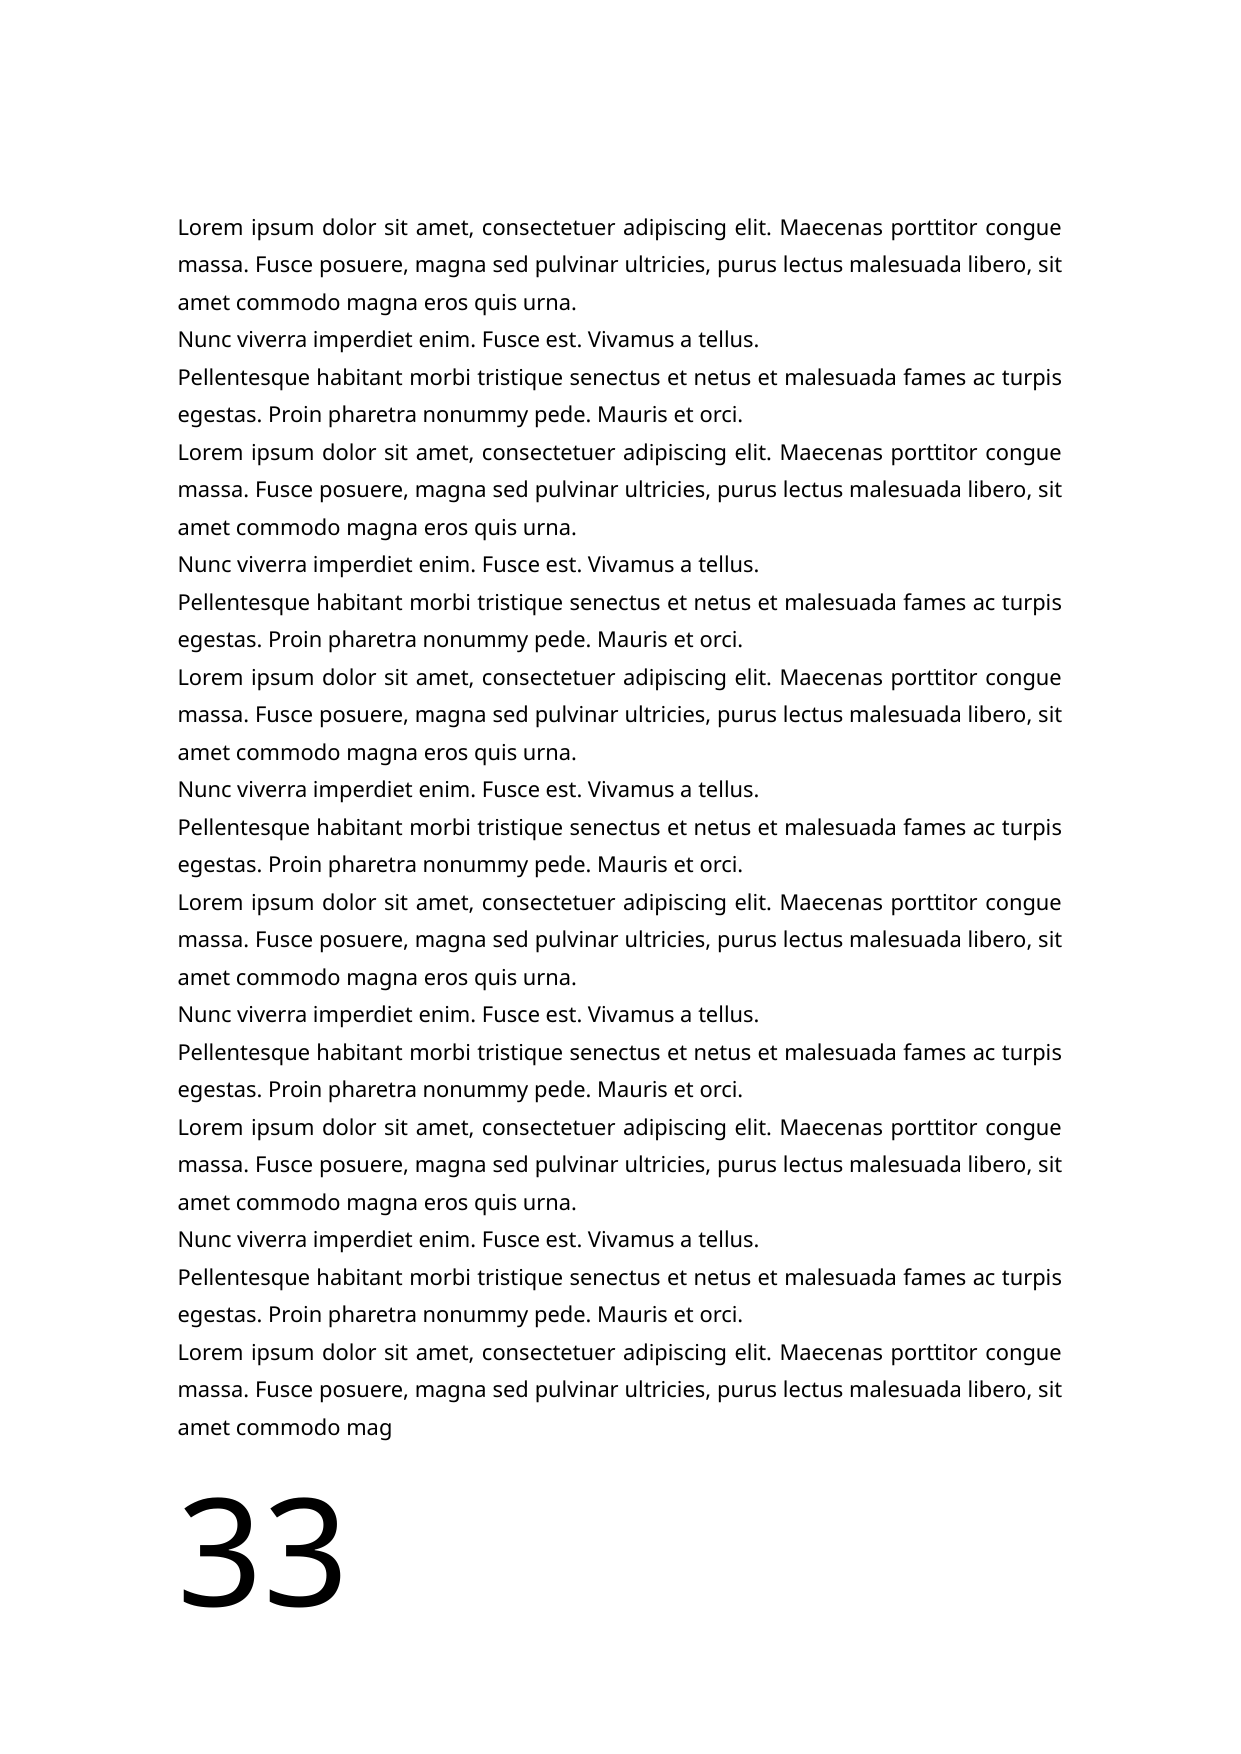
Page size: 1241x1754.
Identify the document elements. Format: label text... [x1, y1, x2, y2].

text Nunc viverra imperdiet enim. Fusce est. Vivamus a tellus. [177, 995, 1063, 1033]
text Pellentesque habitant morbi tristique senectus et netus et malesuada fames ac turpis egestas. Proin pharetra nonummy pede. Mauris et orci. [177, 808, 1063, 883]
text Nunc viverra imperdiet enim. Fusce est. Vivamus a tellus. [177, 320, 1063, 358]
text Pellentesque habitant morbi tristique senectus et netus et malesuada fames ac turpis egestas. Proin pharetra nonummy pede. Mauris et orci. [177, 1258, 1063, 1333]
text Pellentesque habitant morbi tristique senectus et netus et malesuada fames ac turpis egestas. Proin pharetra nonummy pede. Mauris et orci. [177, 358, 1063, 433]
text Nunc viverra imperdiet enim. Fusce est. Vivamus a tellus. [177, 545, 1063, 583]
text Pellentesque habitant morbi tristique senectus et netus et malesuada fames ac turpis egestas. Proin pharetra nonummy pede. Mauris et orci. [177, 1033, 1063, 1108]
text Nunc viverra imperdiet enim. Fusce est. Vivamus a tellus. [177, 770, 1063, 808]
text Pellentesque habitant morbi tristique senectus et netus et malesuada fames ac turpis egestas. Proin pharetra nonummy pede. Mauris et orci. [177, 583, 1063, 658]
text Nunc viverra imperdiet enim. Fusce est. Vivamus a tellus. [177, 1220, 1063, 1258]
text Lorem ipsum dolor sit amet, consectetuer adipiscing elit. Maecenas porttitor congue massa. Fusce posuere, magna sed pulvinar ultricies, purus lectus malesuada libero, sit amet commodo mag [177, 1333, 1063, 1445]
